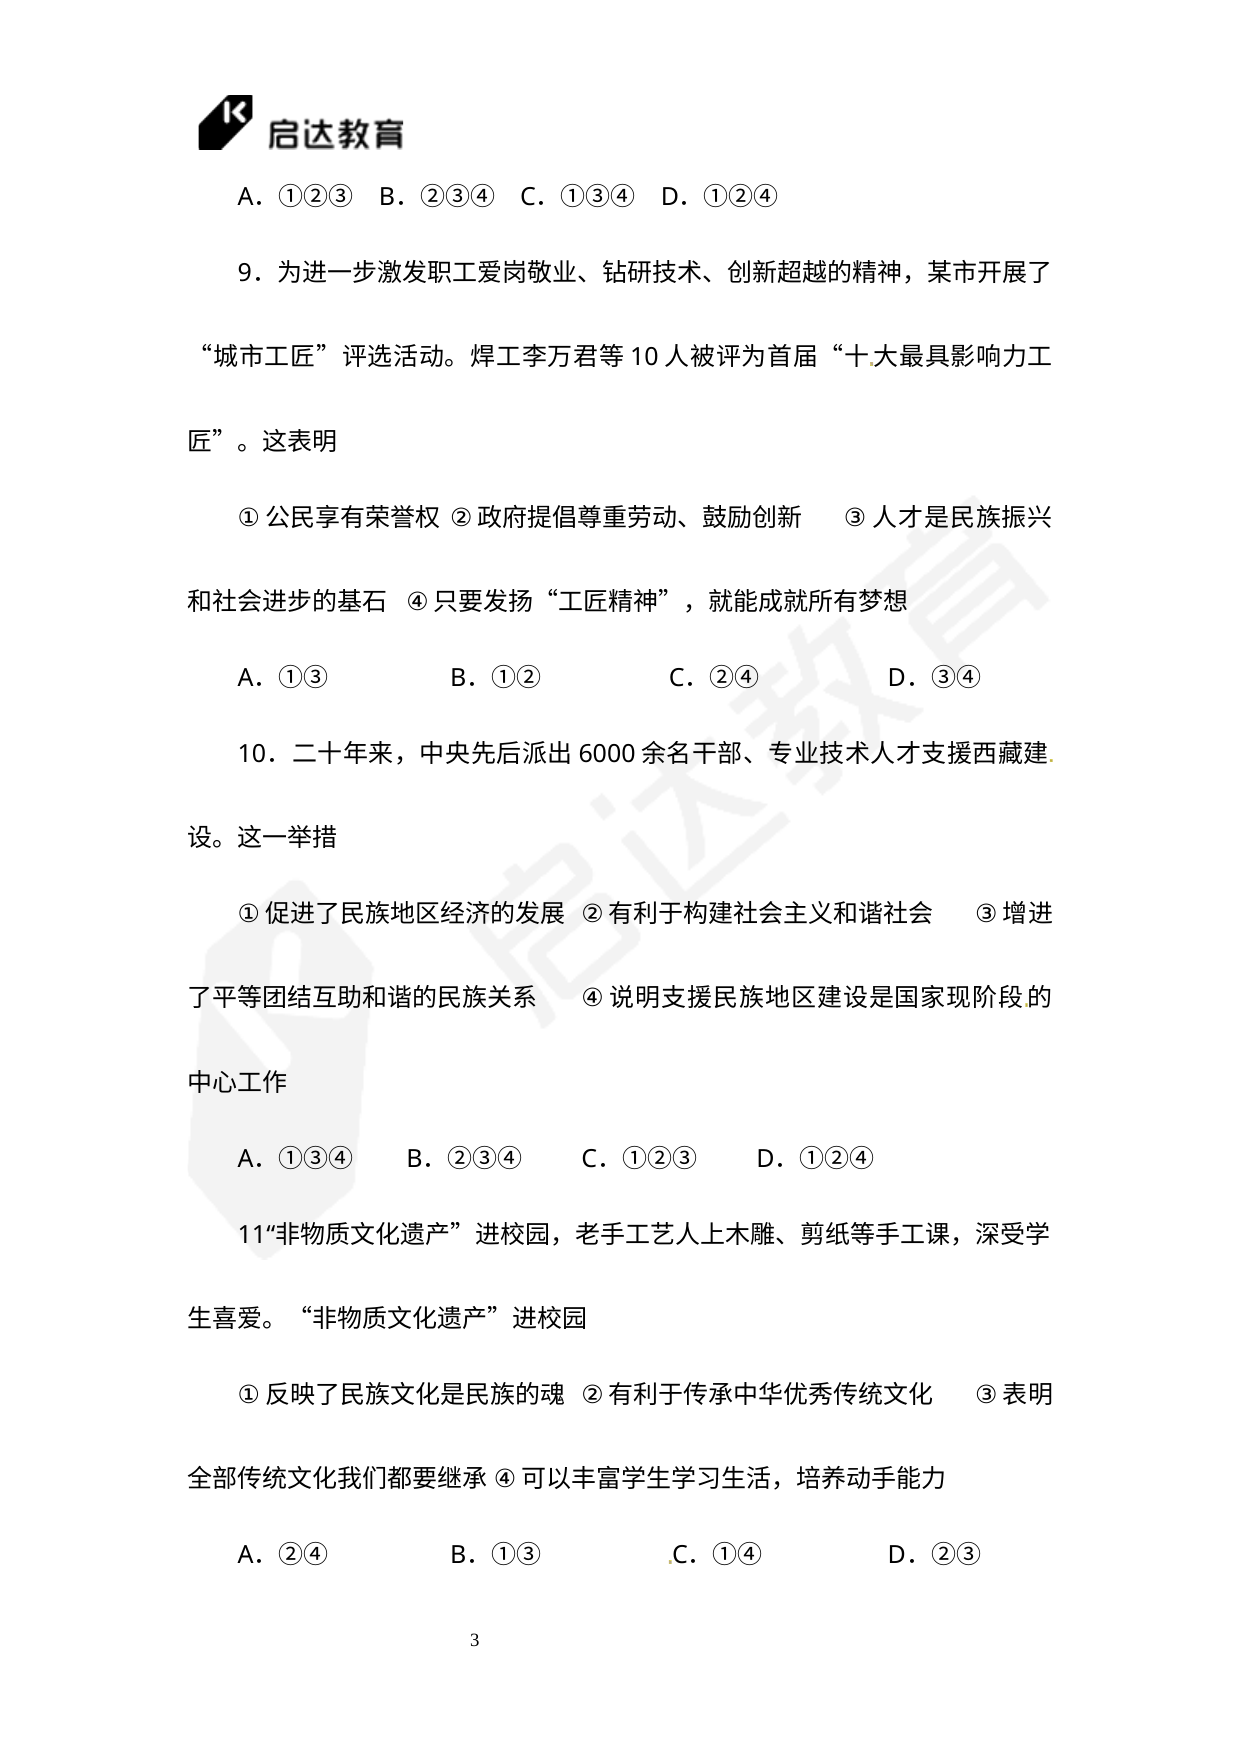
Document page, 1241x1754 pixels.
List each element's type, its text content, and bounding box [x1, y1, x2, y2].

text A．②④ B．①③ C．①④ D．②③ [187, 1520, 1053, 1585]
text A．①③④ B．②③④ C．①②③ D．①②④ [187, 1124, 1053, 1189]
text ①公民享有荣誉权 ②政府提倡尊重劳动、鼓励创新 ③人才是民族振兴和社会进步的基石 ④只要发扬“工匠精神”，就能成就所有梦想 [187, 483, 1053, 632]
picture [198, 95, 404, 150]
text A．①②③ B．②③④ C．①③④ D．①②④ [187, 162, 1053, 227]
text ①促进了民族地区经济的发展 ②有利于构建社会主义和谐社会 ③增进了平等团结互助和谐的民族关系 ④说明支援民族地区建设是国家现阶段的中心工作 [187, 879, 1053, 1113]
text ①反映了民族文化是民族的魂 ②有利于传承中华优秀传统文化 ③表明全部传统文化我们都要继承 ④可以丰富学生学习生活，培养动手能力 [187, 1360, 1053, 1509]
text 9．为进一步激发职工爱岗敬业、钻研技术、创新超越的精神，某市开展了“城市工匠”评选活动。焊工李万君等10人被评为首届“十大最具影响力工匠”。这表明 [187, 238, 1053, 472]
text 11“非物质文化遗产”进校园，老手工艺人上木雕、剪纸等手工课，深受学生喜爱。“非物质文化遗产”进校园 [187, 1200, 1053, 1349]
text 10．二十年来，中央先后派出6000余名干部、专业技术人才支援西藏建设。这一举措 [187, 719, 1053, 868]
text A．①③ B．①② C．②④ D．③④ [187, 643, 1053, 708]
